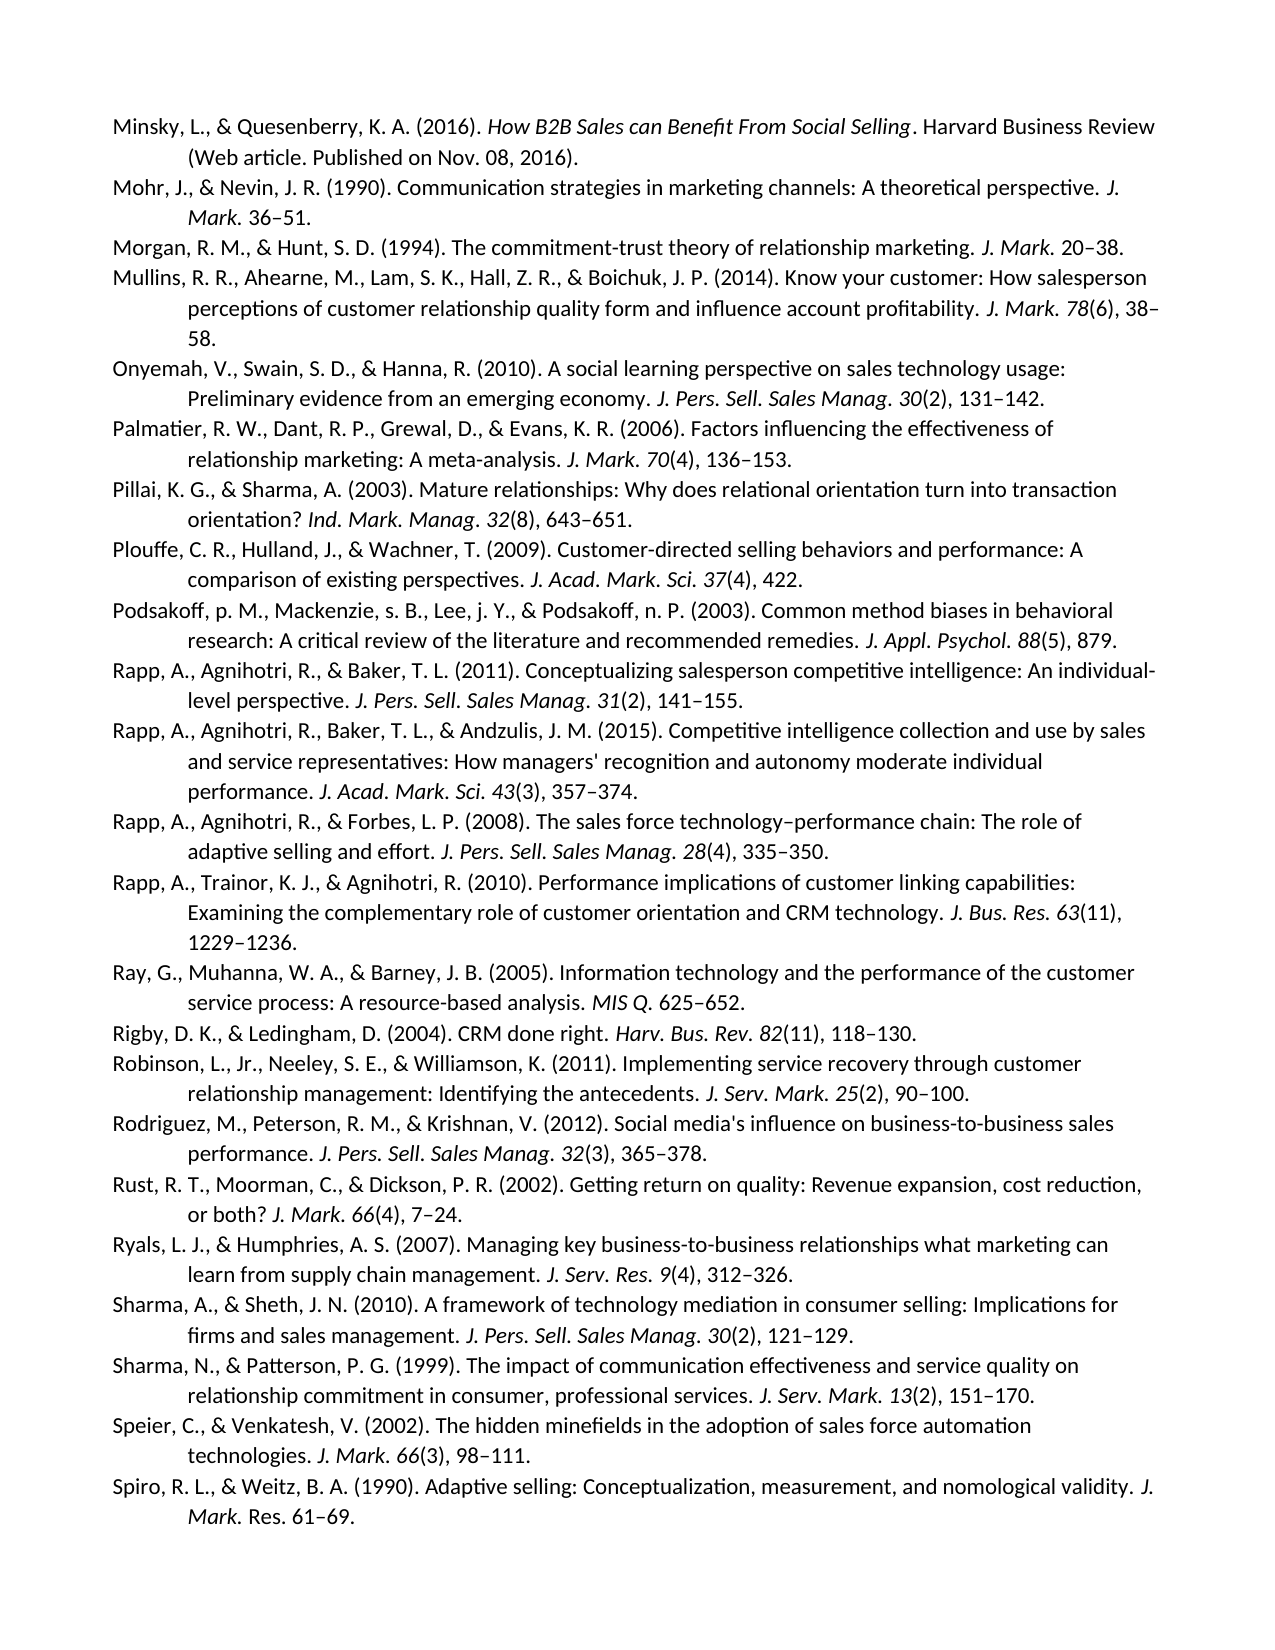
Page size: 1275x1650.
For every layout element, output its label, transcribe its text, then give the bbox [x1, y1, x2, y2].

text Rigby, D. K., & Ledingham, D. (2004). CRM done right. Harv. Bus. Rev. 82(11), 118–130. [112, 1019, 1162, 1047]
text Morgan, R. M., & Hunt, S. D. (1994). The commitment-trust theory of relationship marketing. J. Mark. 20–38. [112, 233, 1162, 261]
text Sharma, A., & Sheth, J. N. (2010). A framework of technology mediation in consumer selling: Implications for firms and sales management. J. Pers. Sell. Sales Manag. 30(2), 121–129. [112, 1291, 1162, 1349]
text Ryals, L. J., & Humphries, A. S. (2007). Managing key business-to-business relationships what marketing can learn from supply chain management. J. Serv. Res. 9(4), 312–326. [112, 1230, 1162, 1288]
text Rapp, A., Agnihotri, R., Baker, T. L., & Andzulis, J. M. (2015). Competitive intelligence collection and use by sales and service representatives: How managers' recognition and autonomy moderate individual performance. J. Acad. Mark. Sci. 43(3), 357–374. [112, 717, 1162, 805]
text Robinson, L., Jr., Neeley, S. E., & Williamson, K. (2011). Implementing service recovery through customer relationship management: Identifying the antecedents. J. Serv. Mark. 25(2), 90–100. [112, 1049, 1162, 1107]
text Sharma, N., & Patterson, P. G. (1999). The impact of communication effectiveness and service quality on relationship commitment in consumer, professional services. J. Serv. Mark. 13(2), 151–170. [112, 1351, 1162, 1409]
text Ray, G., Muhanna, W. A., & Barney, J. B. (2005). Information technology and the performance of the customer service process: A resource-based analysis. MIS Q. 625–652. [112, 958, 1162, 1017]
text Onyemah, V., Swain, S. D., & Hanna, R. (2010). A social learning perspective on sales technology usage: Preliminary evidence from an emerging economy. J. Pers. Sell. Sales Manag. 30(2), 131–142. [112, 354, 1162, 412]
text Pillai, K. G., & Sharma, A. (2003). Mature relationships: Why does relational orientation turn into transaction orientation? Ind. Mark. Manag. 32(8), 643–651. [112, 475, 1162, 533]
text Plouffe, C. R., Hulland, J., & Wachner, T. (2009). Customer-directed selling behaviors and performance: A comparison of existing perspectives. J. Acad. Mark. Sci. 37(4), 422. [112, 535, 1162, 594]
text Rust, R. T., Moorman, C., & Dickson, P. R. (2002). Getting return on quality: Revenue expansion, cost reduction, or both? J. Mark. 66(4), 7–24. [112, 1170, 1162, 1228]
text Rodriguez, M., Peterson, R. M., & Krishnan, V. (2012). Social media's influence on business-to-business sales performance. J. Pers. Sell. Sales Manag. 32(3), 365–378. [112, 1109, 1162, 1168]
text Mohr, J., & Nevin, J. R. (1990). Communication strategies in marketing channels: A theoretical perspective. J. Mark. 36–51. [112, 173, 1162, 231]
text Palmatier, R. W., Dant, R. P., Grewal, D., & Evans, K. R. (2006). Factors influencing the effectiveness of relationship marketing: A meta-analysis. J. Mark. 70(4), 136–153. [112, 414, 1162, 473]
text Podsakoff, p. M., Mackenzie, s. B., Lee, j. Y., & Podsakoff, n. P. (2003). Common method biases in behavioral research: A critical review of the literature and recommended remedies. J. Appl. Psychol. 88(5), 879. [112, 596, 1162, 654]
text Speier, C., & Venkatesh, V. (2002). The hidden minefields in the adoption of sales force automation technologies. J. Mark. 66(3), 98–111. [112, 1411, 1162, 1470]
text Rapp, A., Agnihotri, R., & Baker, T. L. (2011). Conceptualizing salesperson competitive intelligence: An individual-level perspective. J. Pers. Sell. Sales Manag. 31(2), 141–155. [112, 656, 1162, 714]
text Mullins, R. R., Ahearne, M., Lam, S. K., Hall, Z. R., & Boichuk, J. P. (2014). Know your customer: How salesperson perceptions of customer relationship quality form and influence account profitability. J. Mark. 78(6), 38–58. [112, 263, 1162, 352]
text Minsky, L., & Quesenberry, K. A. (2016). How B2B Sales can Benefit From Social Selling. Harvard Business Review (Web article. Published on Nov. 08, 2016). [112, 112, 1162, 171]
text Rapp, A., Trainor, K. J., & Agnihotri, R. (2010). Performance implications of customer linking capabilities: Examining the complementary role of customer orientation and CRM technology. J. Bus. Res. 63(11), 1229–1236. [112, 868, 1162, 956]
text Spiro, R. L., & Weitz, B. A. (1990). Adaptive selling: Conceptualization, measurement, and nomological validity. J. Mark. Res. 61–69. [112, 1472, 1162, 1530]
text Rapp, A., Agnihotri, R., & Forbes, L. P. (2008). The sales force technology–performance chain: The role of adaptive selling and effort. J. Pers. Sell. Sales Manag. 28(4), 335–350. [112, 807, 1162, 866]
